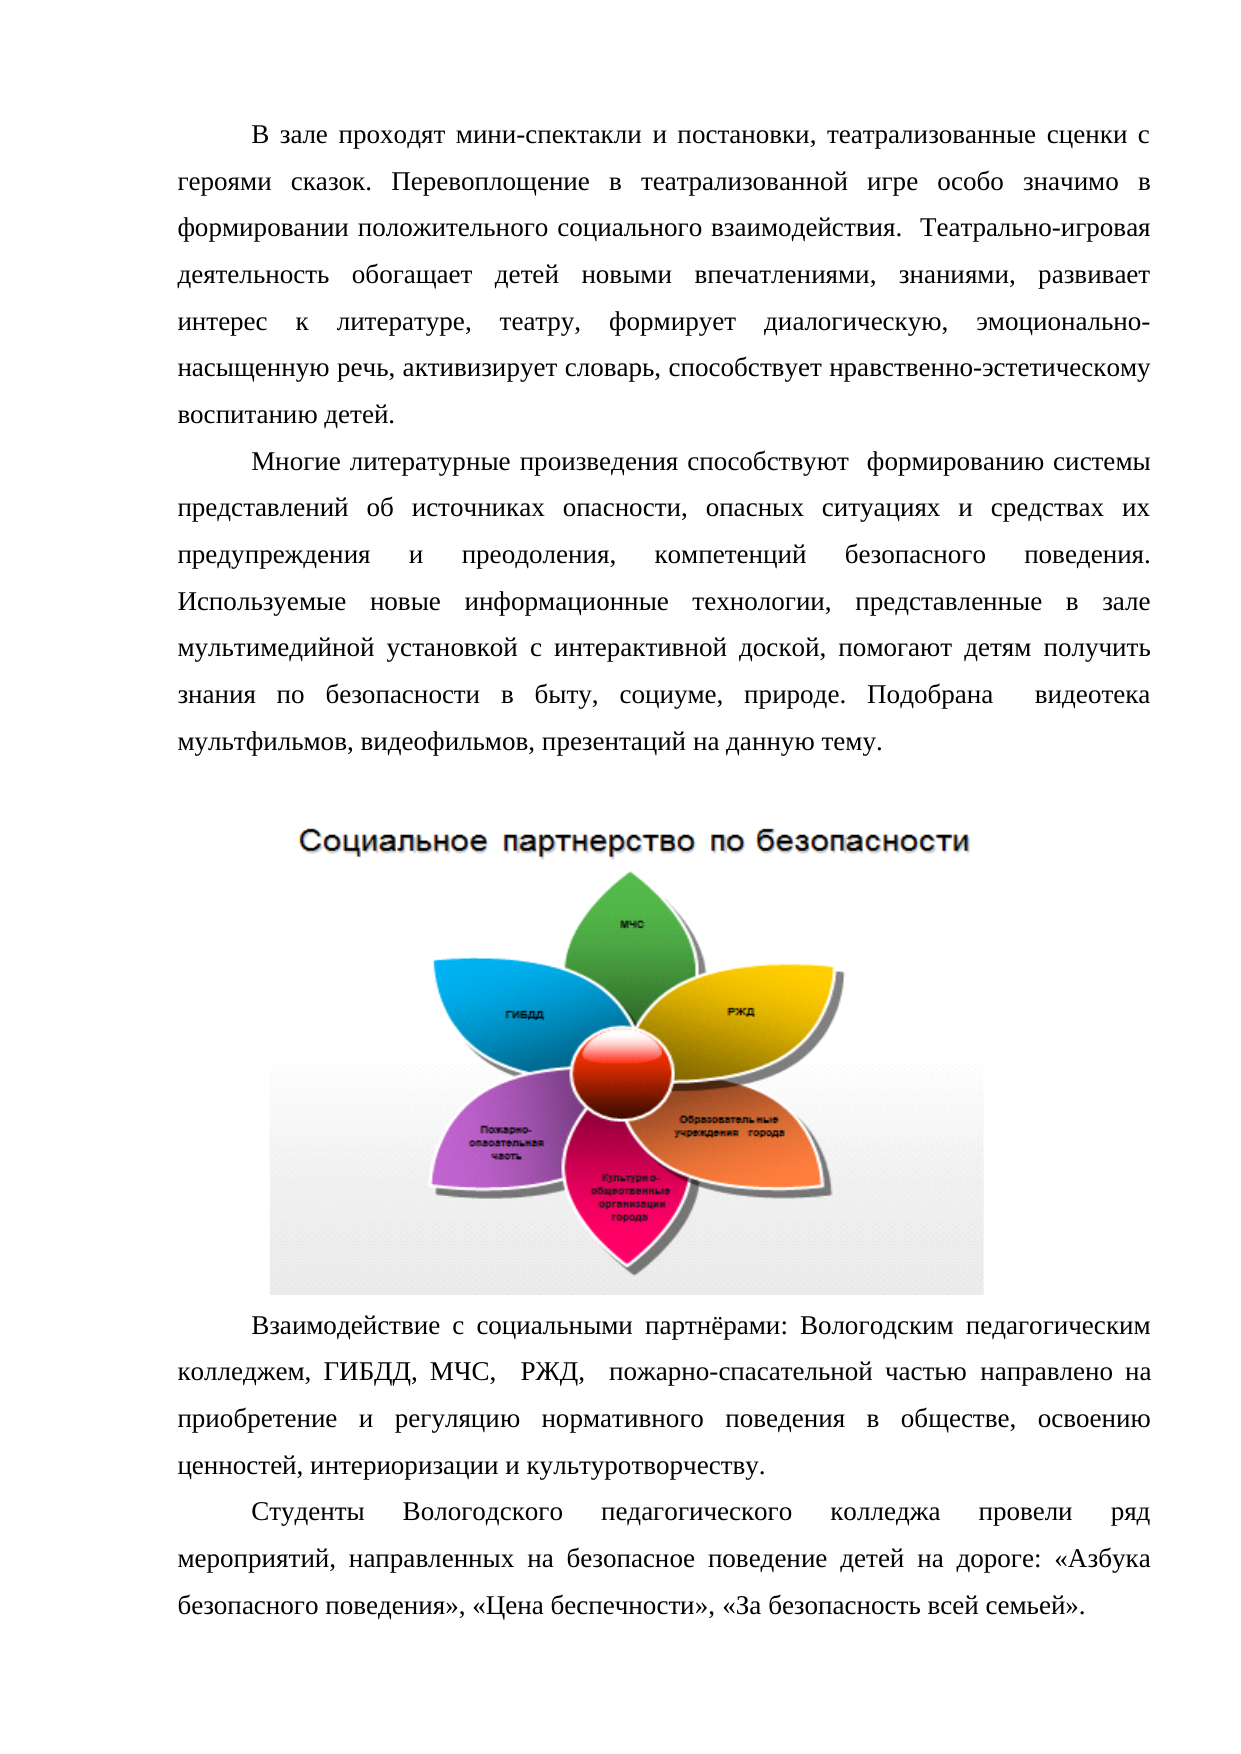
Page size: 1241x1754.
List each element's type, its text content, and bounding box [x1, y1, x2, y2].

text Взаимодействие с социальными партнёрами: Вологодским педагогическим колледжем, ГИБДД, МЧС, РЖД, пожарно-спасательной частью направлено на приобретение и регуляцию нормативного поведения в обществе, освоению ценностей, интериоризации и культуротворчеству. [177, 1309, 1152, 1480]
text В зале проходят мини-спектакли и постановки, театрализованные сценки с героями сказок. Перевоплощение в театрализованной игре особо значимо в формировании положительного социального взаимодействия. Театрально-игровая деятельность обогащает детей новыми впечатлениями, знаниями, развивает интерес к литературе, театру, формирует диалогическую, эмоционально-насыщенную речь, активизирует словарь, способствует нравственно-эстетическому воспитанию детей. [177, 118, 1152, 429]
picture [251, 771, 1015, 1295]
text Многие литературные произведения способствуют формированию системы представлений об источниках опасности, опасных ситуациях и средствах их предупреждения и преодоления, компетенций безопасного поведения. Используемые новые информационные технологии, представленные в зале мультимедийной установкой с интерактивной доской, помогают детям получить знания по безопасности в быту, социуме, природе. Подобрана видеотека мультфильмов, видеофильмов, презентаций на данную тему. [177, 445, 1152, 756]
text Студенты Вологодского педагогического колледжа провели ряд мероприятий, направленных на безопасное поведение детей на дороге: «Азбука безопасного поведения», «Цена беспечности», «За безопасность всей семьей». [177, 1496, 1152, 1620]
